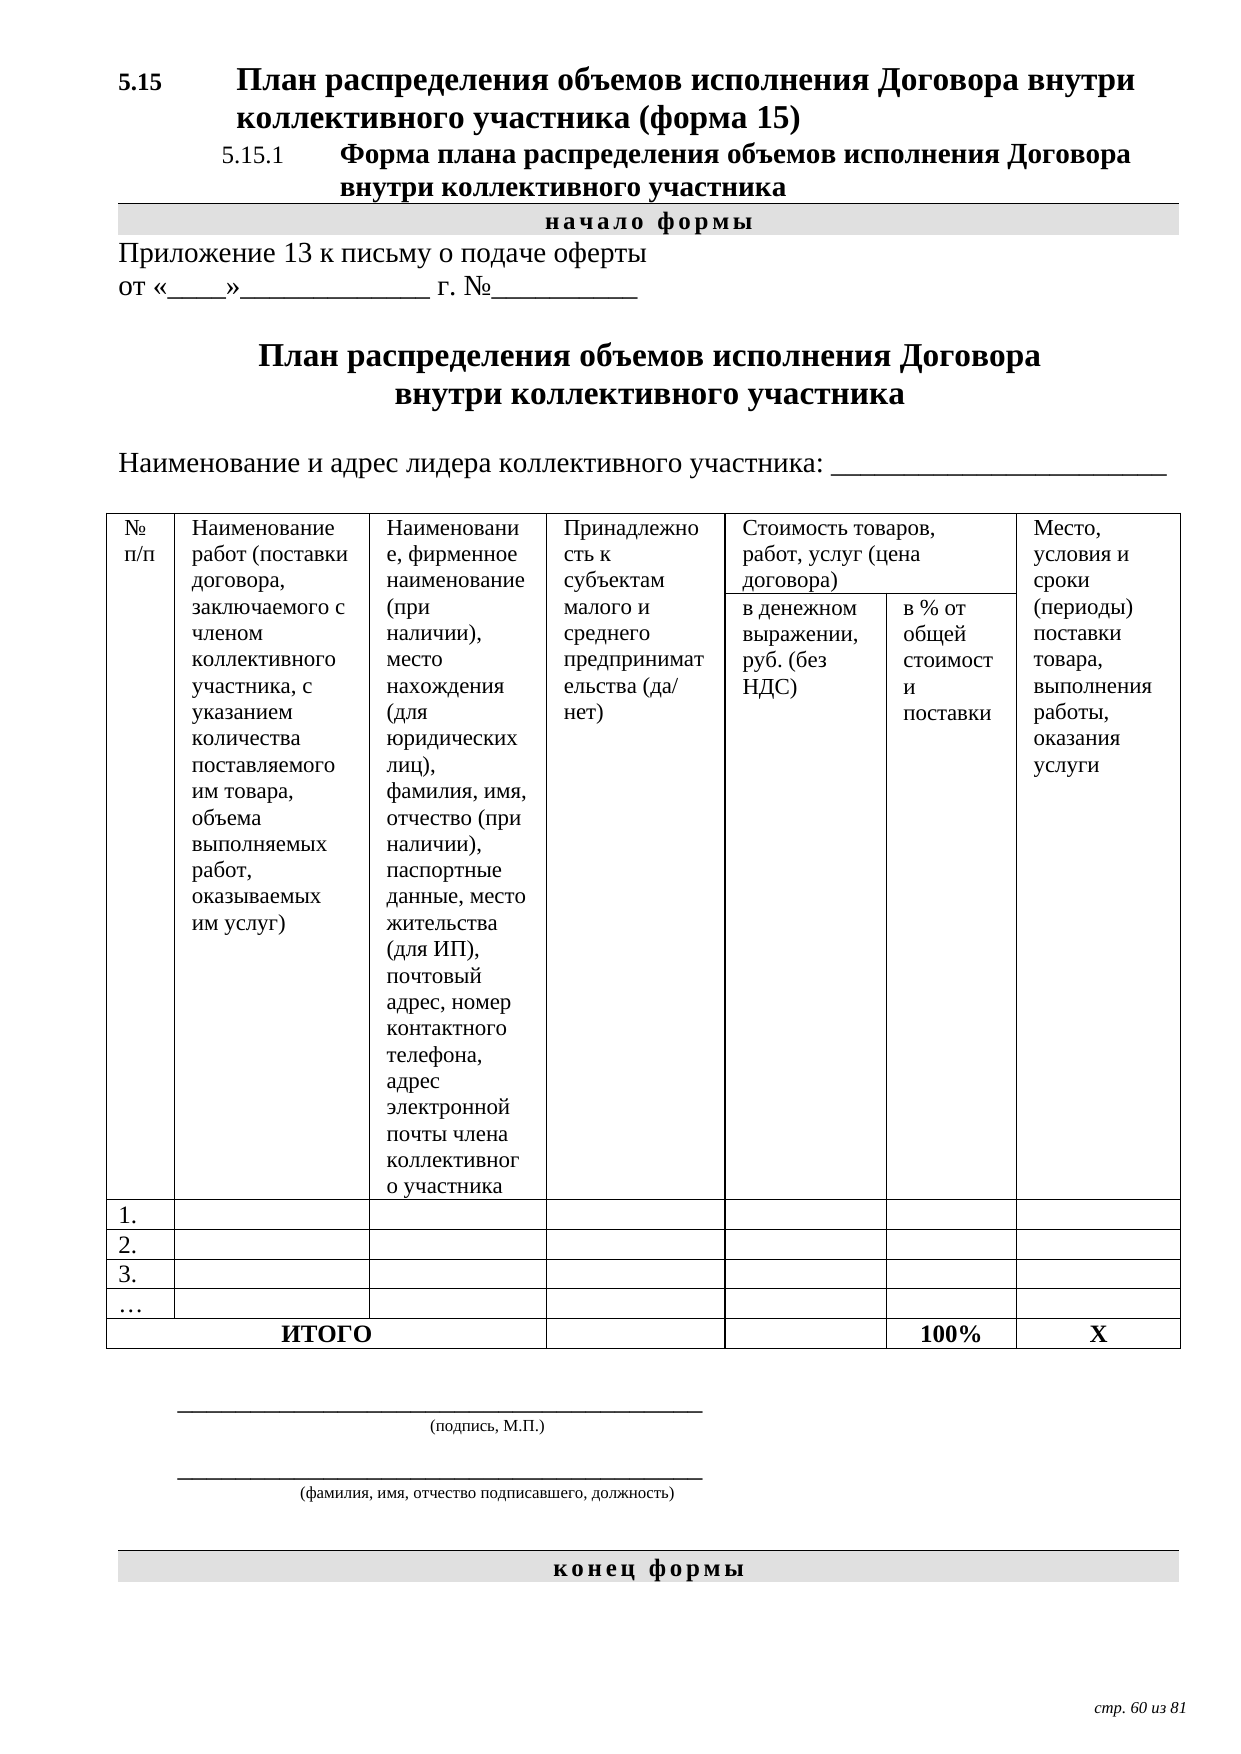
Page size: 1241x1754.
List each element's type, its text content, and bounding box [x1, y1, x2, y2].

table_header Место, условия и сроки (периоды) поставки товара, выполнения работы, оказания услуги [1017, 514, 1180, 1199]
table_header Стоимость товаров, работ, услуг (цена договора) [726, 514, 1016, 593]
table_cell [887, 1260, 1016, 1288]
table_header Наименование, фирменное наименование (при наличии), место нахождения (для юридических лиц), фамилия, имя, отчество (при наличии), паспортные данные, место жительства (для ИП), почтовый адрес, номер контактного телефона, адрес электронной почты члена коллективного участника [370, 514, 546, 1199]
table_cell … [107, 1289, 174, 1318]
table_cell [370, 1260, 546, 1288]
table_cell Х [1017, 1319, 1180, 1348]
table_cell [175, 1200, 369, 1229]
text конец формы [118, 1551, 1179, 1582]
table_cell [547, 1230, 724, 1258]
table_cell [175, 1289, 369, 1318]
table_cell [547, 1319, 724, 1348]
table_cell [726, 1319, 886, 1348]
text ____________________________________ [118, 1449, 1181, 1483]
table_header Принадлежность к субъектам малого и среднего предпринимательства (да/ нет) [547, 514, 724, 1199]
table_cell [887, 1200, 1016, 1229]
table_cell ИТОГО [107, 1319, 546, 1348]
table_cell [370, 1230, 546, 1258]
subtitle План распределения объемов исполнения Договора внутри коллективного участника (форма 15) [118, 59, 1181, 136]
text (фамилия, имя, отчество подписавшего, должность) [118, 1483, 797, 1517]
table_cell [726, 1230, 886, 1258]
table_header Наименование работ (поставки договора, заключаемого с членом коллективного участника, с указанием количества поставляемого им товара, объема выполняемых работ, оказываемых им услуг) [175, 514, 369, 1199]
table_cell [1017, 1260, 1180, 1288]
table_cell [887, 1289, 1016, 1318]
table_cell [547, 1200, 724, 1229]
table_header № п/п [107, 514, 174, 1199]
table_cell [547, 1260, 724, 1288]
table_cell [107, 1260, 174, 1288]
text Форма плана распределения объемов исполнения Договора внутри коллективного участника [221, 136, 1181, 203]
table_cell [1017, 1230, 1180, 1258]
text Наименование и адрес лидера коллективного участника: _______________________ [118, 446, 1181, 479]
table_cell [887, 1230, 1016, 1258]
table_cell [107, 1200, 174, 1229]
table_cell [1017, 1289, 1180, 1318]
table_cell [726, 1200, 886, 1229]
table_cell [726, 1260, 886, 1288]
text План распределения объемов исполнения Договора внутри коллективного участника [118, 335, 1181, 412]
table_cell [175, 1230, 369, 1258]
table_cell [547, 1289, 724, 1318]
table_cell в денежном выражении, руб. (без НДС) [726, 594, 886, 1199]
table_cell [370, 1289, 546, 1318]
table_cell в % от общей стоимости поставки [887, 594, 1016, 1199]
text начало формы [118, 204, 1179, 235]
text ____________________________________ [118, 1382, 1181, 1416]
table_cell [1017, 1200, 1180, 1229]
table_cell [726, 1289, 886, 1318]
text Приложение 13 к письму о подаче оферты от «____»_____________ г. №__________ [118, 235, 1181, 302]
text (подпись, М.П.) [118, 1416, 797, 1449]
table_cell [175, 1260, 369, 1288]
table_cell [370, 1200, 546, 1229]
table_cell [107, 1230, 174, 1258]
table_cell 100% [887, 1319, 1016, 1348]
